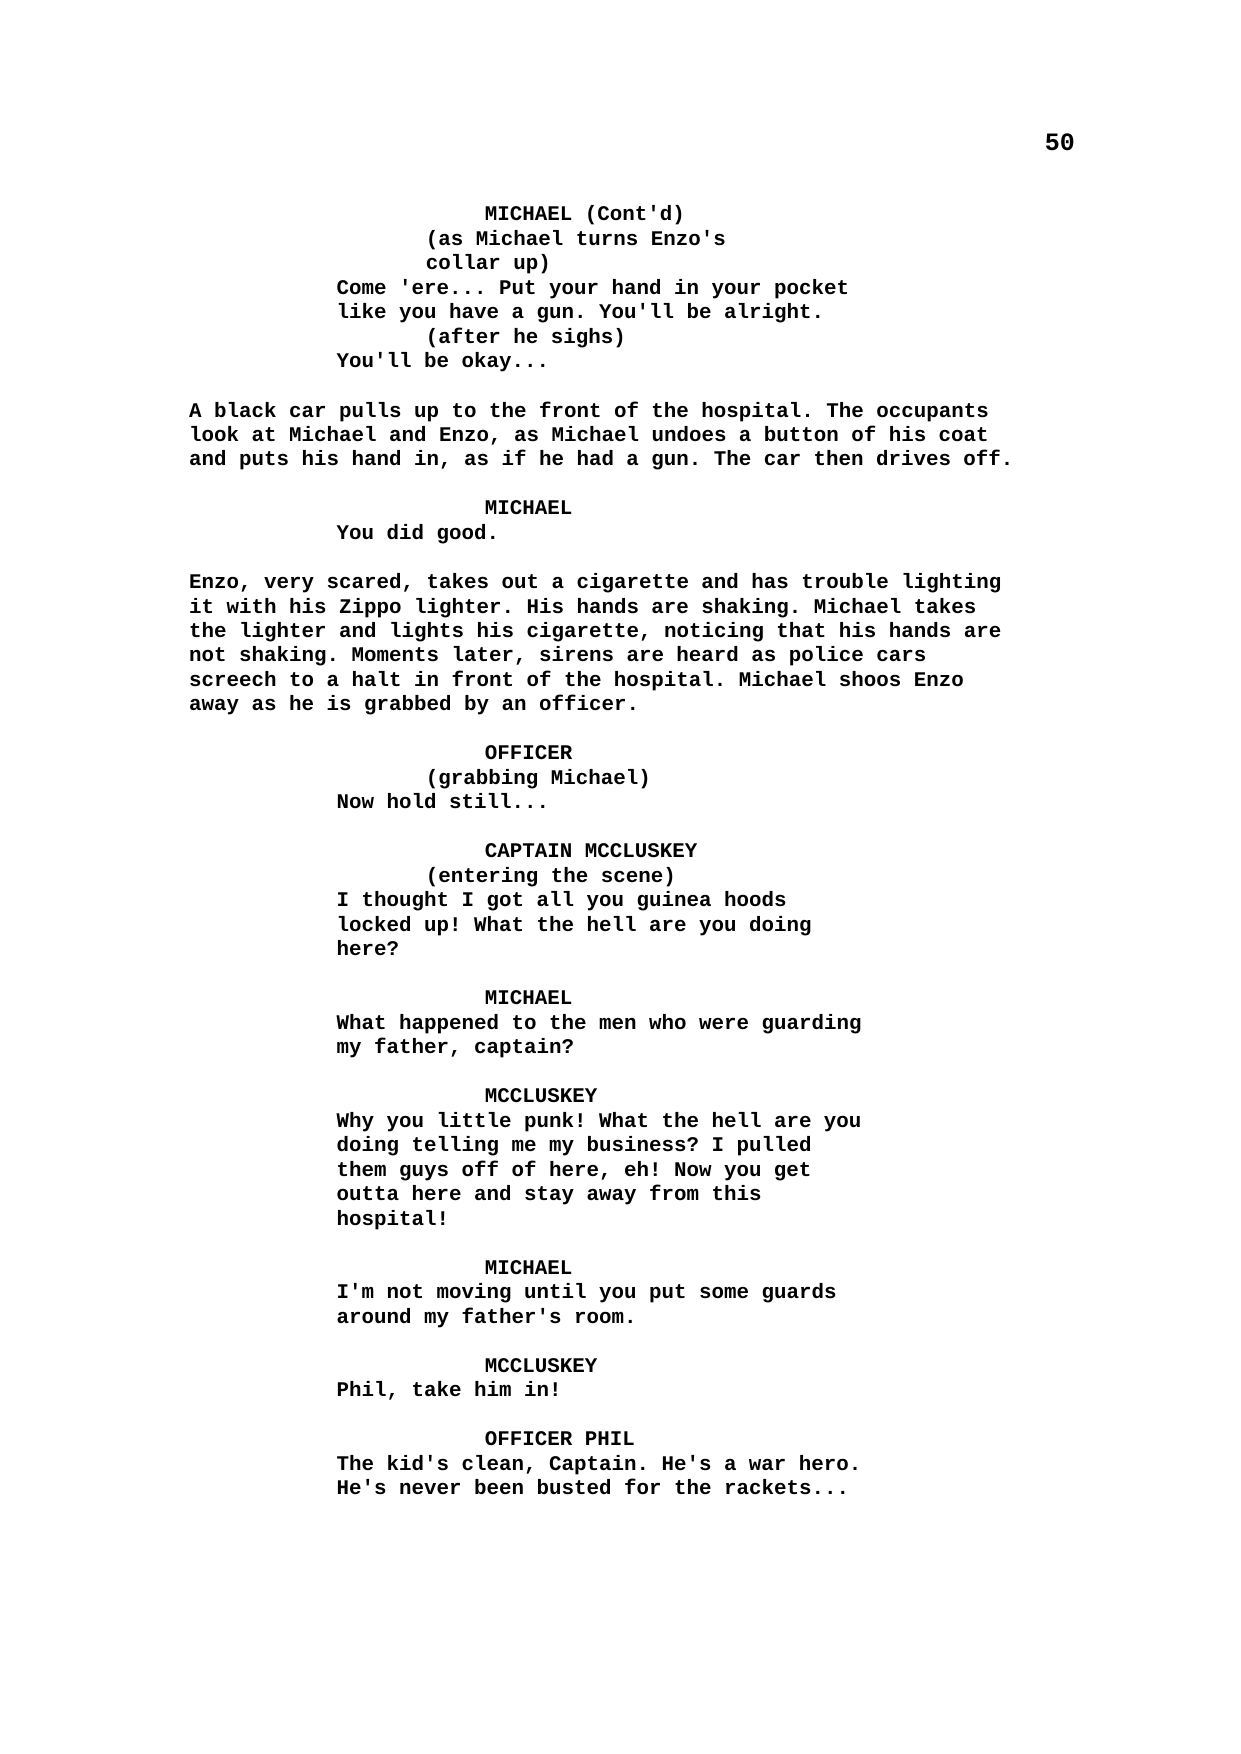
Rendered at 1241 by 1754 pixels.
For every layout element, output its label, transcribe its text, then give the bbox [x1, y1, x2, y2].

text like you have a gun. You'll be alright. [336, 299, 1086, 323]
text MICHAEL [484, 986, 1086, 1009]
text I'm not moving until you put some guards [336, 1279, 1086, 1303]
text Phil, take him in! [336, 1378, 1086, 1401]
text locked up! What the hell are you doing [336, 912, 1086, 936]
text Why you little punk! What the hell are you [336, 1108, 1086, 1132]
text CAPTAIN MCCLUSKEY [484, 839, 1086, 862]
text MCCLUSKEY [484, 1353, 1086, 1377]
text You did good. [336, 520, 1086, 544]
text MICHAEL (Cont'd) [484, 202, 1086, 225]
text I thought I got all you guinea hoods [336, 888, 1086, 911]
text outta here and stay away from this [336, 1182, 1086, 1205]
text doing telling me my business? I pulled [336, 1133, 1086, 1156]
text What happened to the men who were guarding [336, 1010, 1086, 1034]
text The kid's clean, Captain. He's a war hero. [336, 1451, 1086, 1475]
text (as Michael turns Enzo's [426, 226, 1086, 250]
text OFFICER [484, 741, 1086, 764]
text (grabbing Michael) [426, 765, 1086, 789]
text MICHAEL [484, 496, 1086, 519]
text around my father's room. [336, 1304, 1086, 1328]
text hospital! [336, 1206, 1086, 1230]
text Enzo, very scared, takes out a cigarette and has trouble lighting it with his Zippo lighter. His hands are shaking. Michael takes the lighter and lights his cigarette, noticing that his hands are not shaking. Moments later, sirens are heard as police cars screech to a halt in front of the hospital. Michael shoos Enzo away as he is grabbed by an officer. [189, 569, 1015, 715]
text (after he sighs) [426, 324, 1086, 348]
text He's never been busted for the rackets... [336, 1476, 1086, 1499]
text 50 [1044, 127, 1086, 156]
text You'll be okay... [336, 349, 1086, 372]
text A black car pulls up to the front of the hospital. The occupants look at Michael and Enzo, as Michael undoes a button of his coat and puts his hand in, as if he had a gun. The car then drives off. [189, 398, 1027, 470]
text Come 'ere... Put your hand in your pocket [336, 275, 1086, 299]
text OFFICER PHIL [484, 1427, 1086, 1450]
text (entering the scene) [426, 863, 1086, 887]
text collar up) [426, 251, 1086, 274]
text them guys off of here, eh! Now you get [336, 1157, 1086, 1181]
text here? [336, 937, 1086, 960]
text MICHAEL [484, 1255, 1086, 1279]
text Now hold still... [336, 789, 1086, 813]
text MCCLUSKEY [484, 1084, 1086, 1107]
text my father, captain? [336, 1034, 1086, 1058]
